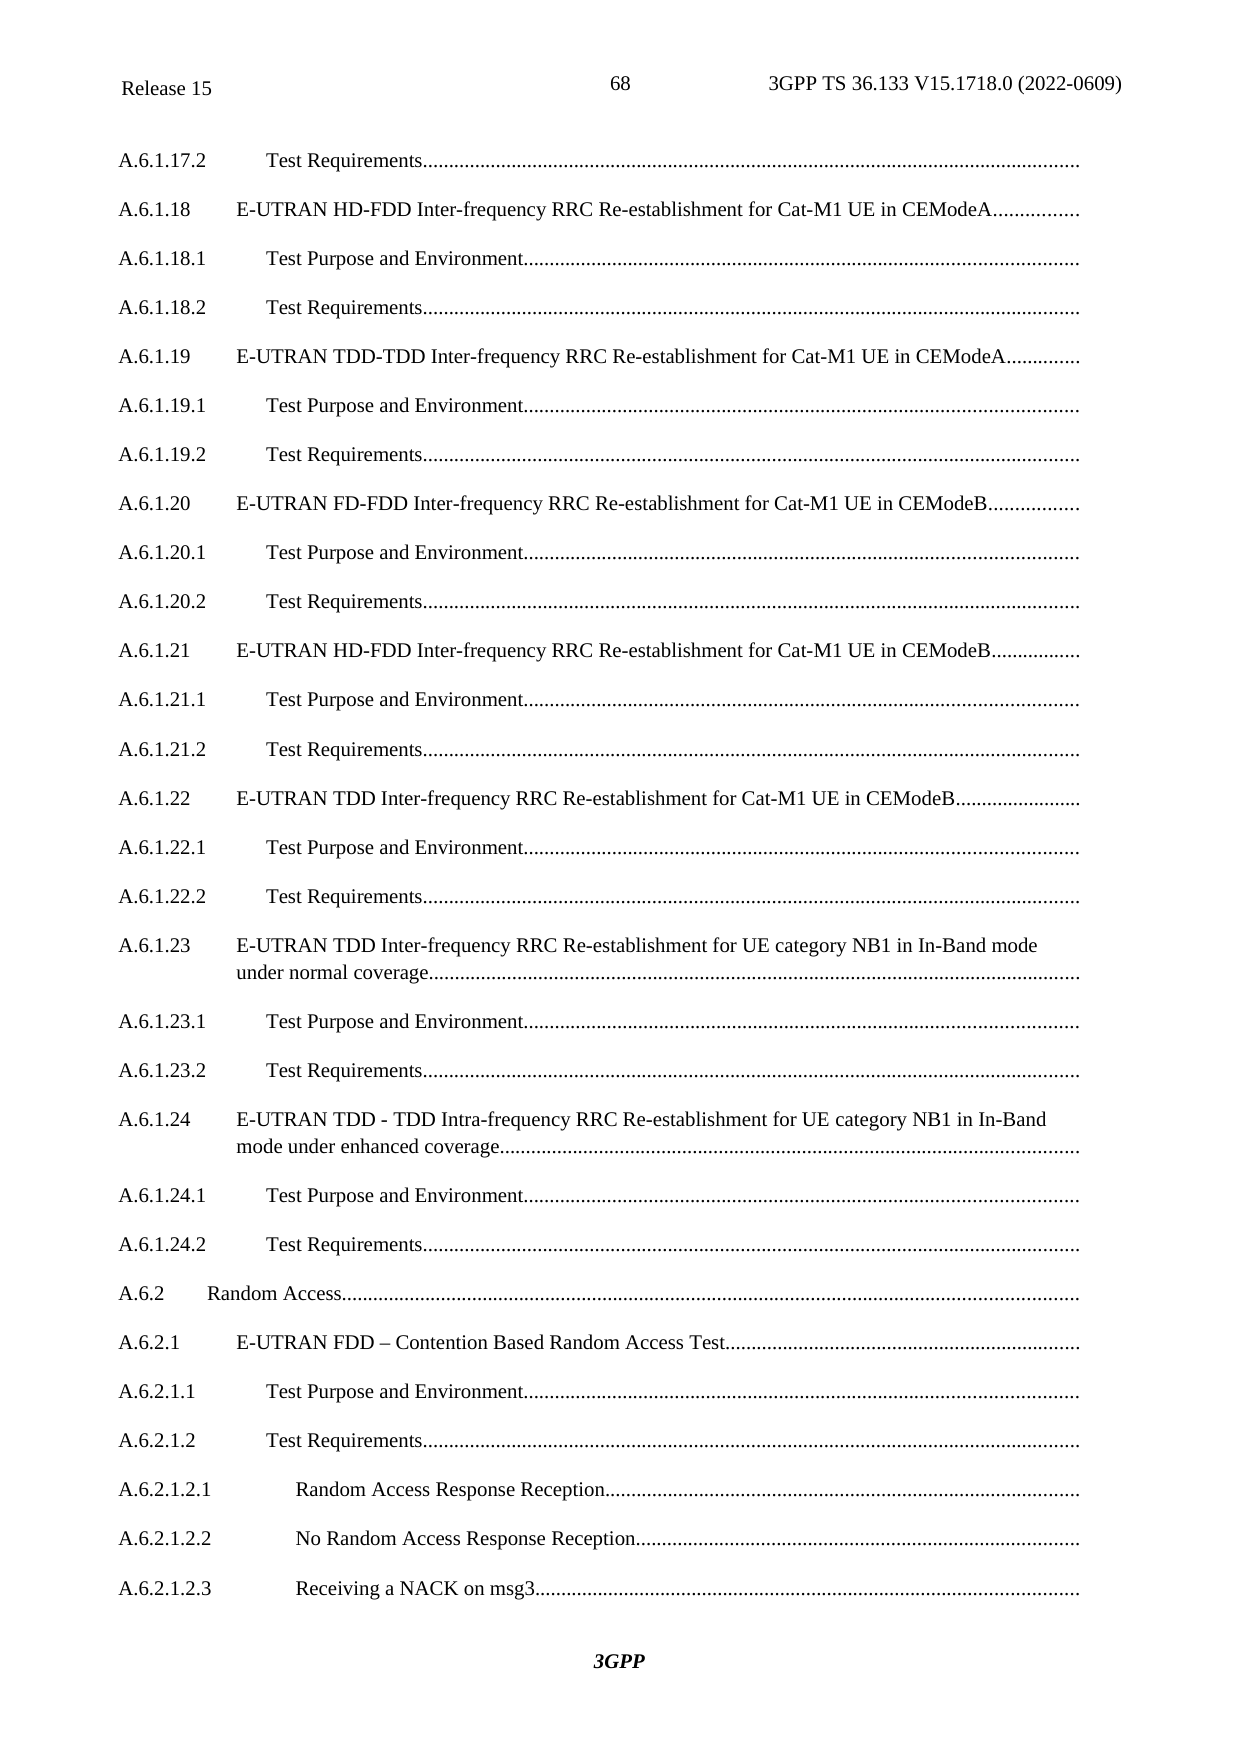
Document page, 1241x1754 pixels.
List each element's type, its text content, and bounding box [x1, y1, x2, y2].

text A.6.2.1.2 Test Requirements 1199 [118, 1428, 1078, 1452]
text A.6.2.1 E-UTRAN FDD – Contention Based Random Access Test 1198 [118, 1330, 1078, 1354]
text A.6.1.21 E-UTRAN HD-FDD Inter-frequency RRC Re-establishment for Cat-M1 UE in CEModeB 1188 [118, 638, 1078, 662]
text A.6.1.23.1 Test Purpose and Environment 1192 [118, 1009, 1078, 1033]
text A.6.1.18.1 Test Purpose and Environment 1182 [118, 246, 1078, 270]
text A.6.1.20.1 Test Purpose and Environment 1186 [118, 540, 1078, 564]
text A.6.1.23 E-UTRAN TDD Inter-frequency RRC Re-establishment for UE category NB1 in In-Band mode under normal coverage 1192 [118, 933, 1078, 984]
text A.6.1.18 E-UTRAN HD-FDD Inter-frequency RRC Re-establishment for Cat-M1 UE in CEModeA 1182 [118, 197, 1078, 221]
text A.6.1.21.2 Test Requirements 1189 [118, 736, 1078, 761]
text A.6.1.23.2 Test Requirements 1194 [118, 1058, 1078, 1082]
text A.6.1.22.2 Test Requirements 1191 [118, 884, 1078, 908]
text A.6.1.17.2 Test Requirements 1181 [118, 148, 1078, 172]
text A.6.2 Random Access 1198 [118, 1281, 1078, 1305]
text A.6.1.19.2 Test Requirements 1185 [118, 442, 1078, 466]
text A.6.1.24.2 Test Requirements 1197 [118, 1232, 1078, 1256]
text A.6.1.22 E-UTRAN TDD Inter-frequency RRC Re-establishment for Cat-M1 UE in CEModeB 1190 [118, 786, 1078, 809]
text A.6.1.21.1 Test Purpose and Environment 1188 [118, 687, 1078, 711]
text A.6.1.19 E-UTRAN TDD-TDD Inter-frequency RRC Re-establishment for Cat-M1 UE in CEModeA 1184 [118, 344, 1078, 368]
text A.6.1.20.2 Test Requirements 1187 [118, 589, 1078, 613]
text A.6.2.1.2.3 Receiving a NACK on msg3 1199 [118, 1575, 1078, 1599]
text A.6.1.24 E-UTRAN TDD - TDD Intra-frequency RRC Re-establishment for UE category NB1 in In-Band mode under enhanced coverage 1195 [118, 1107, 1078, 1158]
text A.6.1.19.1 Test Purpose and Environment 1184 [118, 393, 1078, 417]
text A.6.1.18.2 Test Requirements 1183 [118, 295, 1078, 319]
text A.6.2.1.2.1 Random Access Response Reception 1199 [118, 1477, 1078, 1501]
text A.6.2.1.2.2 No Random Access Response Reception 1199 [118, 1526, 1078, 1550]
text A.6.1.22.1 Test Purpose and Environment 1190 [118, 834, 1078, 859]
text A.6.1.24.1 Test Purpose and Environment 1195 [118, 1183, 1078, 1207]
text A.6.2.1.1 Test Purpose and Environment 1198 [118, 1379, 1078, 1403]
text A.6.1.20 E-UTRAN FD-FDD Inter-frequency RRC Re-establishment for Cat-M1 UE in CEModeB 1186 [118, 491, 1078, 515]
